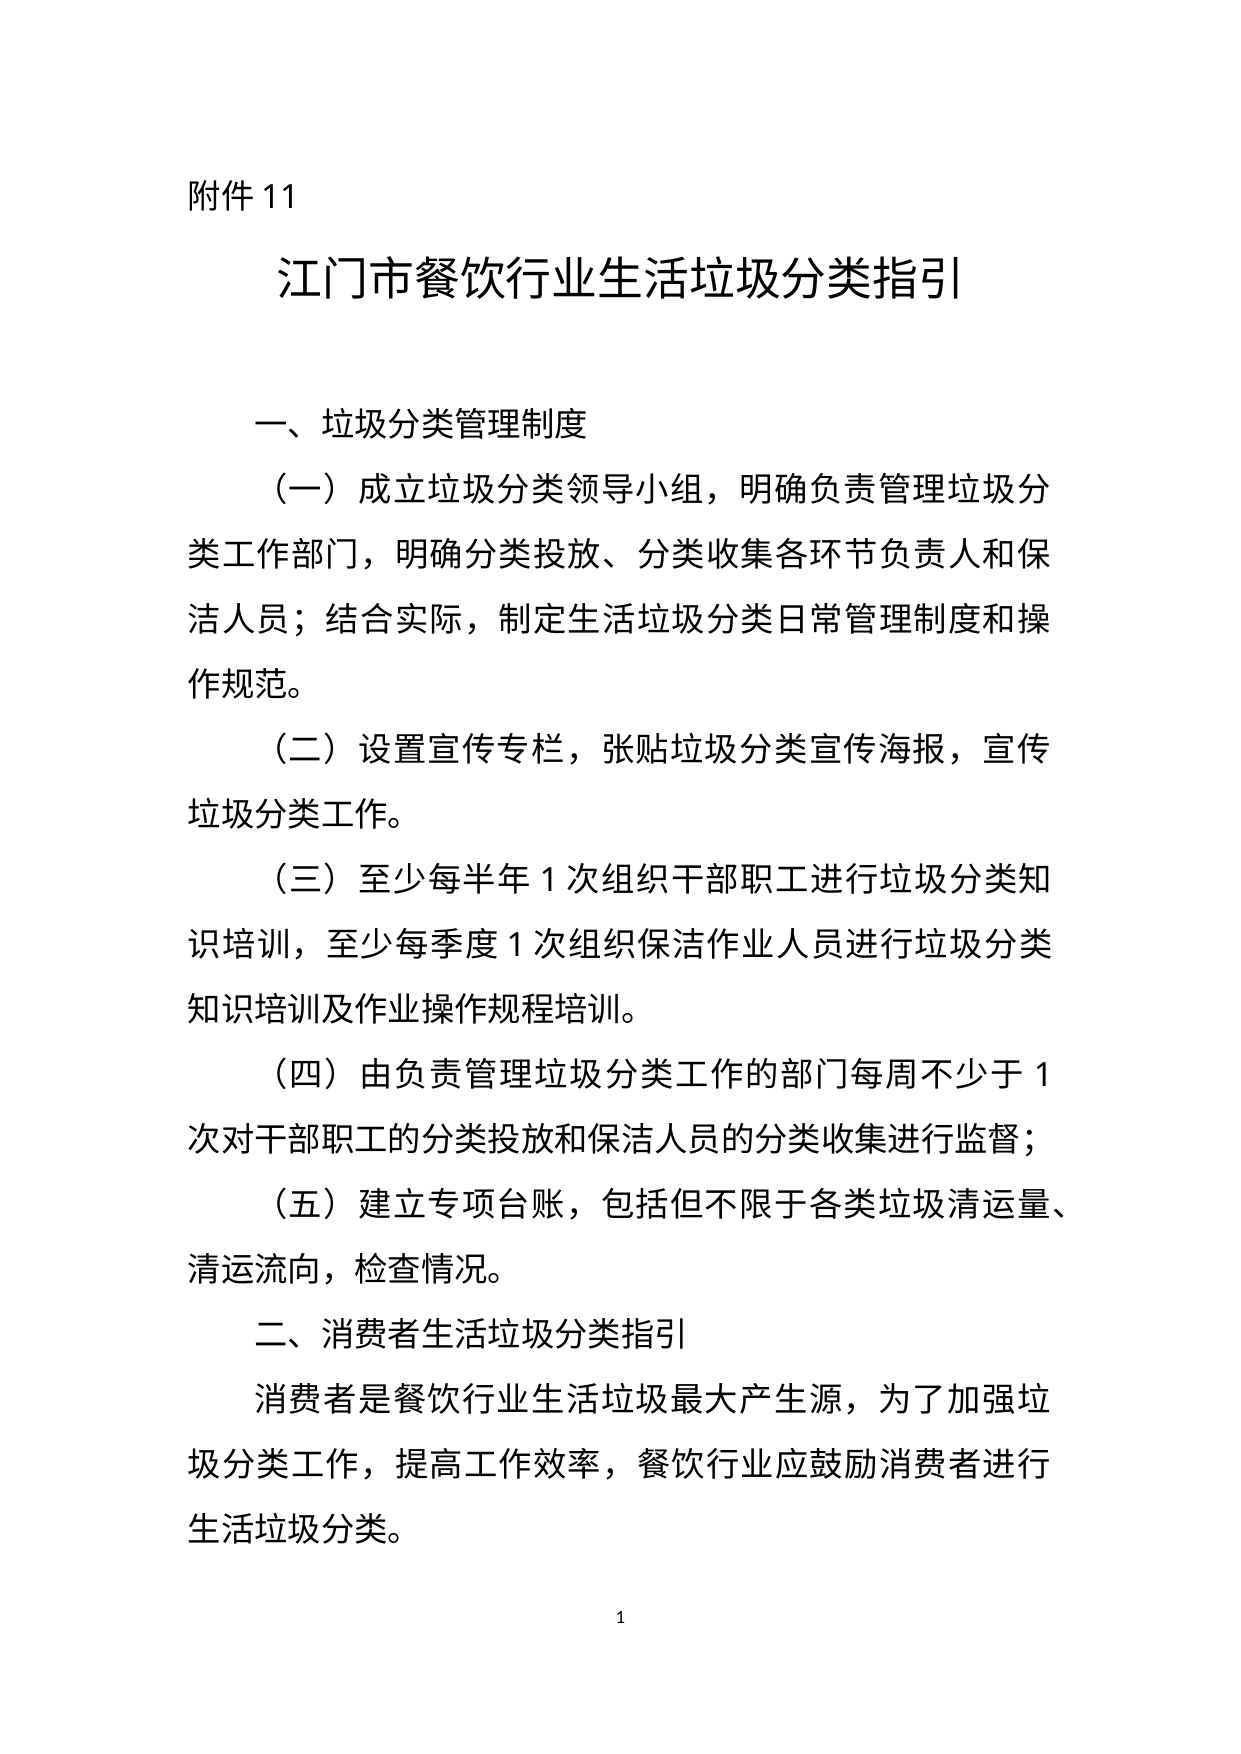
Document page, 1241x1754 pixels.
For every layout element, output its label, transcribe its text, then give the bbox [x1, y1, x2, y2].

text （二）设置宣传专栏，张贴垃圾分类宣传海报，宣传垃圾分类工作。 [187, 714, 1053, 844]
text 江门市餐饮行业生活垃圾分类指引 [187, 227, 1053, 324]
text 一、垃圾分类管理制度 [187, 389, 1053, 454]
text （三）至少每半年1次组织干部职工进行垃圾分类知识培训，至少每季度1次组织保洁作业人员进行垃圾分类知识培训及作业操作规程培训。 [187, 844, 1053, 1039]
text 附件11 [187, 162, 1053, 227]
text 二、消费者生活垃圾分类指引 [187, 1299, 1053, 1364]
text （一）成立垃圾分类领导小组，明确负责管理垃圾分类工作部门，明确分类投放、分类收集各环节负责人和保洁人员；结合实际，制定生活垃圾分类日常管理制度和操作规范。 [187, 454, 1053, 714]
text （四）由负责管理垃圾分类工作的部门每周不少于1次对干部职工的分类投放和保洁人员的分类收集进行监督； [187, 1039, 1053, 1169]
text （五）建立专项台账，包括但不限于各类垃圾清运量、清运流向，检查情况。 [187, 1169, 1053, 1299]
text 消费者是餐饮行业生活垃圾最大产生源，为了加强垃圾分类工作，提高工作效率，餐饮行业应鼓励消费者进行生活垃圾分类。 [187, 1364, 1053, 1559]
